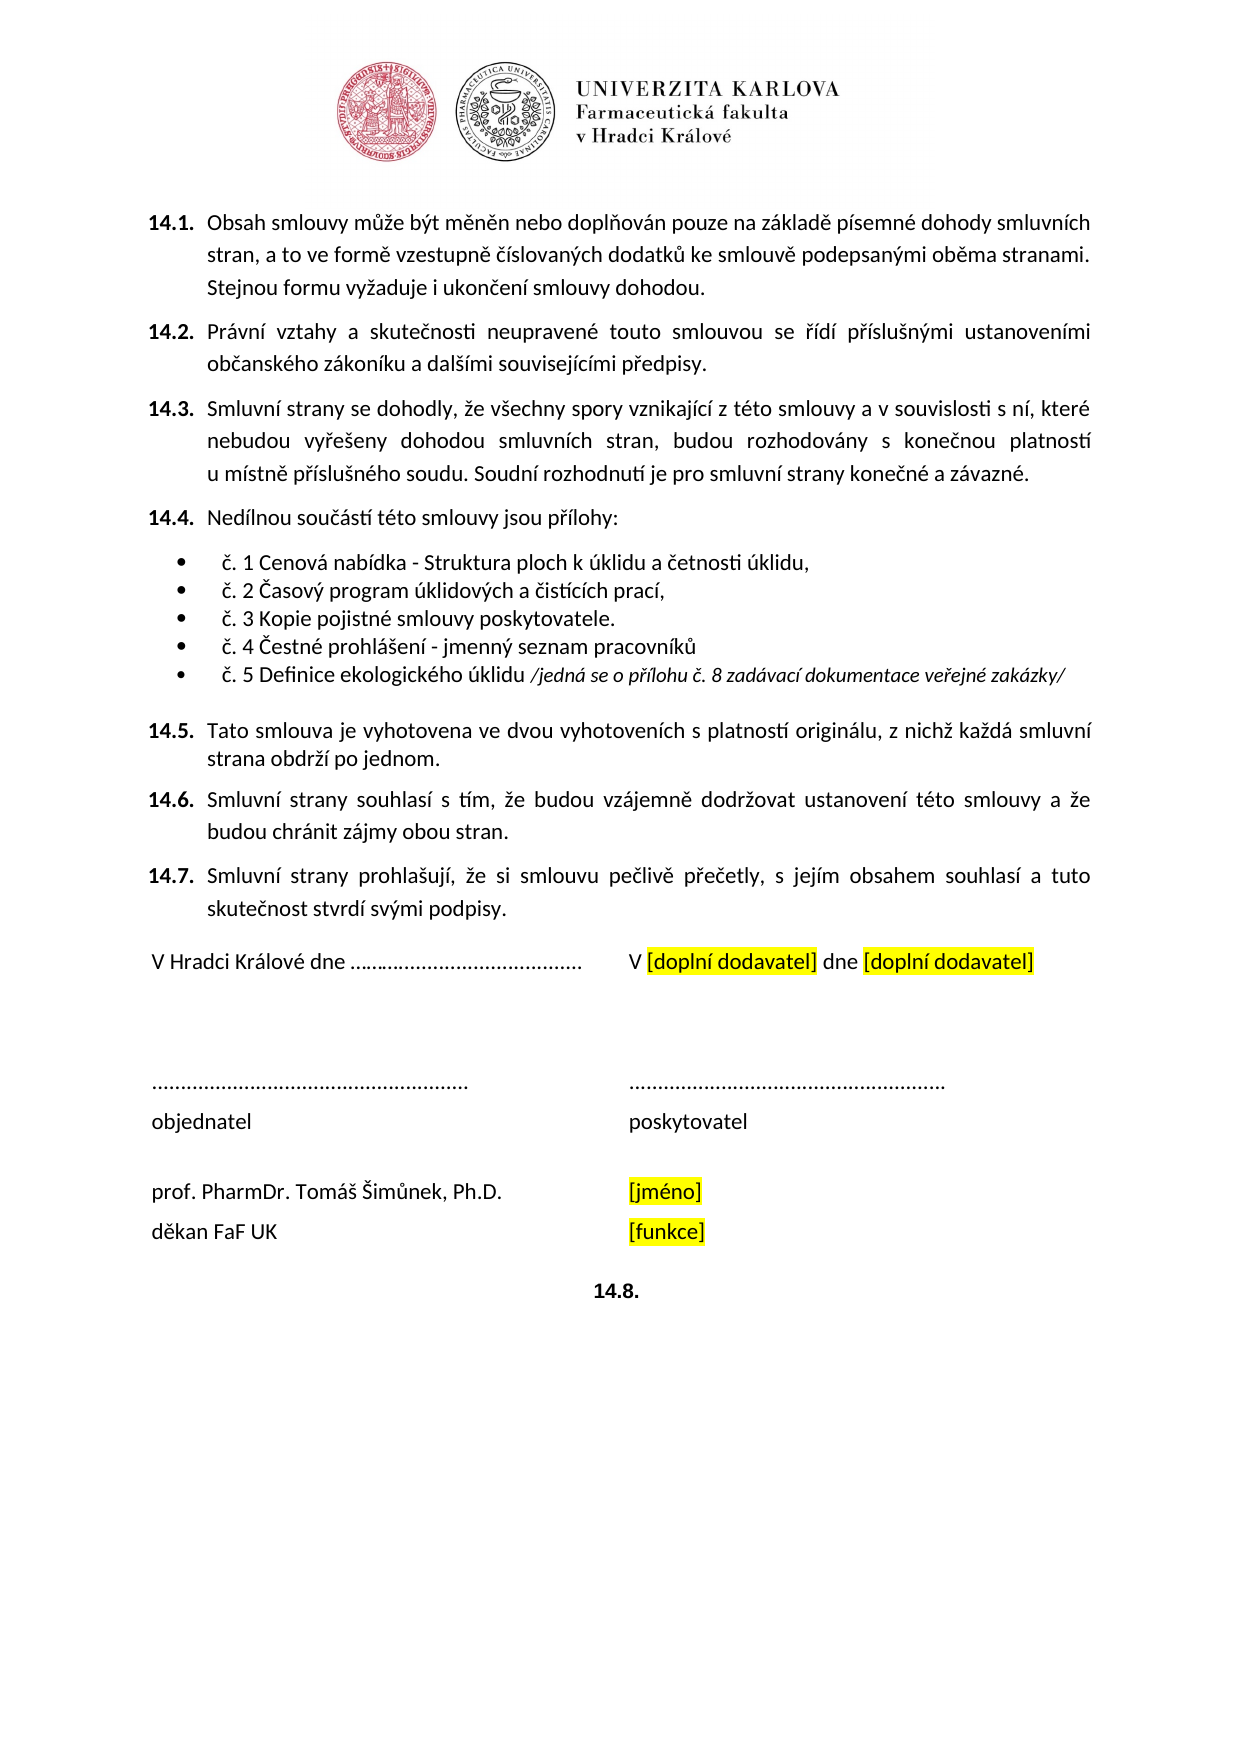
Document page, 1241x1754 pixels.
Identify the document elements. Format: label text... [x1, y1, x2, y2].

table_header V [doplní dodavatel] dne [doplní dodavatel] [620, 926, 1097, 996]
list č. 4 Čestné prohlášení - jmenný seznam pracovníků [177, 632, 1092, 660]
picture [305, 14, 935, 209]
list č. 1 Cenová nabídka - Struktura ploch k úklidu a četnosti úklidu, [177, 548, 1092, 576]
list Smluvní strany prohlašují, že si smlouvu pečlivě přečetly, s jejím obsahem souhlasí a tuto skutečnost stvrdí svými podpisy. [148, 862, 1092, 922]
list Obsah smlouvy může být měněn nebo doplňován pouze na základě písemné dohody smluvních stran, a to ve formě vzestupně číslovaných dodatků ke smlouvě podepsanými oběma stranami. Stejnou formu vyžaduje i ukončení smlouvy dohodou. [148, 208, 1092, 301]
list č. 2 Časový program úklidových a čistících prací, [177, 576, 1092, 604]
list Smluvní strany se dohodly, že všechny spory vznikající z této smlouvy a v souvislosti s ní, které nebudou vyřešeny dohodou smluvních stran, budou rozhodovány s konečnou platností u místně příslušného soudu. Soudní rozhodnutí je pro smluvní strany konečné a závazné. [148, 394, 1092, 487]
list Tato smlouva je vyhotovena ve dvou vyhotoveních s platností originálu, z nichž každá smluvní strana obdrží po jednom. [148, 716, 1092, 772]
table_cell prof. PharmDr. Tomáš Šimůnek, Ph.D. děkan FaF UK [143, 1156, 620, 1266]
table_cell ....................................................... poskytovatel [620, 996, 1097, 1156]
table_header V Hradci Králové dne ………................................ [143, 926, 620, 996]
list č. 5 Definice ekologického úklidu /jedná se o přílohu č. 8 zadávací dokumentace veřejné zakázky/ [177, 660, 1092, 688]
list č. 3 Kopie pojistné smlouvy poskytovatele. [177, 604, 1092, 632]
list Smluvní strany souhlasí s tím, že budou vzájemně dodržovat ustanovení této smlouvy a že budou chránit zájmy obou stran. [148, 785, 1092, 845]
table_cell ....................................................... objednatel [143, 996, 620, 1156]
list Nedílnou součástí této smlouvy jsou přílohy: [148, 503, 1092, 531]
list Právní vztahy a skutečnosti neupravené touto smlouvou se řídí příslušnými ustanoveními občanského zákoníku a dalšími souvisejícími předpisy. [148, 317, 1092, 378]
table_cell [jméno] [funkce] [620, 1156, 1097, 1266]
